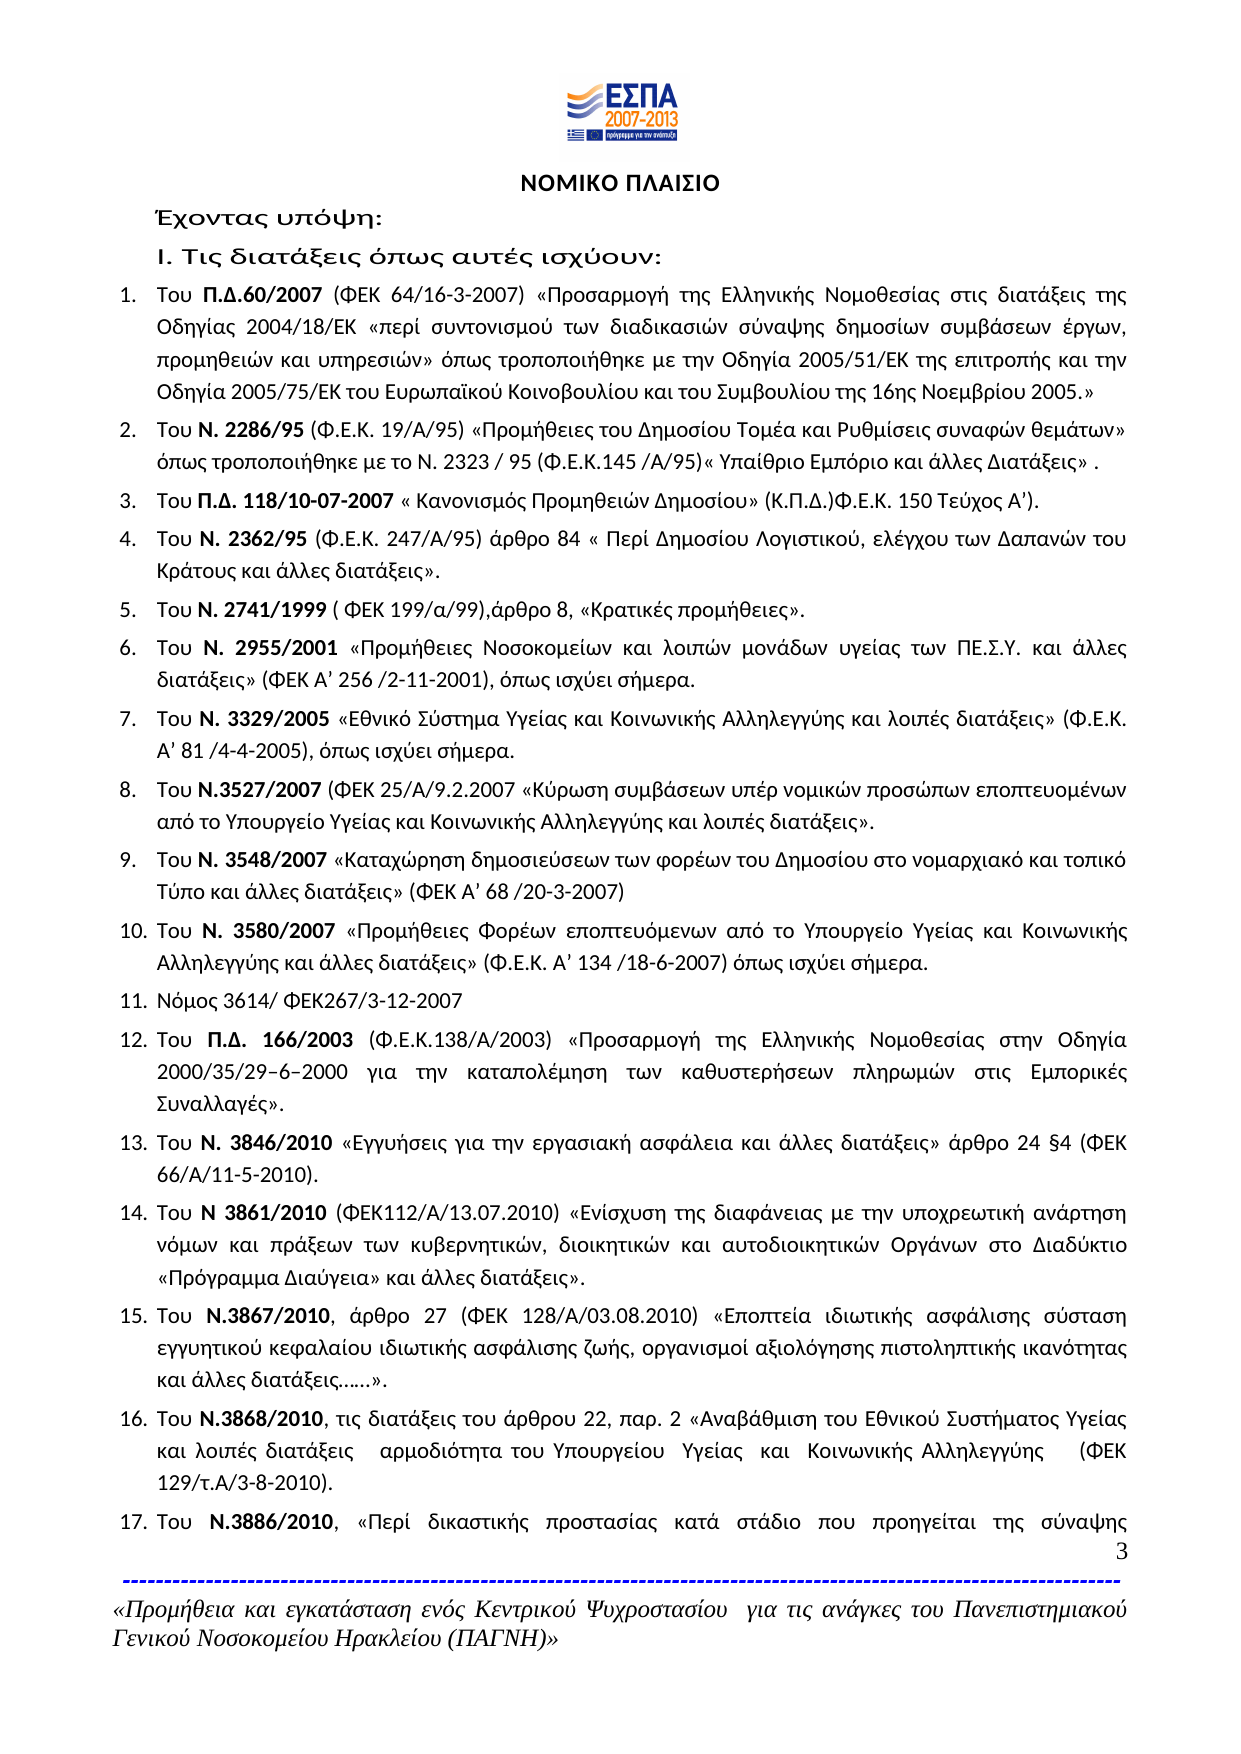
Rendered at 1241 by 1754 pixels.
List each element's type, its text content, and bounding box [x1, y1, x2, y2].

list Του Ν. 3329/2005 «Εθνικό Σύστημα Υγείας και Κοινωνικής Αλληλεγγύης και λοιπές διατάξεις» (Φ.Ε.Κ. Α’ 81 /4-4-2005), όπως ισχύει σήμερα. [119, 704, 1128, 764]
list Του Π.Δ.60/2007 (ΦΕΚ 64/16-3-2007) «Προσαρμογή της Ελληνικής Νομοθεσίας στις διατάξεις της Οδηγίας 2004/18/ΕΚ «περί συντονισμού των διαδικασιών σύναψης δημοσίων συμβάσεων έργων, προμηθειών και υπηρεσιών» όπως τροποποιήθηκε με την Οδηγία 2005/51/ΕΚ της επιτροπής και την Οδηγία 2005/75/ΕΚ του Ευρωπαϊκού Κοινοβουλίου και του Συμβουλίου της 16ης Νοεμβρίου 2005.» [119, 280, 1128, 405]
list Του Ν. 2286/95 (Φ.Ε.Κ. 19/Α/95) «Προμήθειες του Δημοσίου Τομέα και Ρυθμίσεις συναφών θεμάτων» όπως τροποποιήθηκε με το Ν. 2323 / 95 (Φ.Ε.Κ.145 /Α/95)« Υπαίθριο Εμπόριο και άλλες Διατάξεις» . [119, 415, 1128, 476]
list Του Ν. 2362/95 (Φ.Ε.Κ. 247/Α/95) άρθρο 84 « Περί Δημοσίου Λογιστικού, ελέγχου των Δαπανών του Κράτους και άλλες διατάξεις». [119, 524, 1128, 584]
list Του Π.Δ. 118/10-07-2007 « Κανονισμός Προμηθειών Δημοσίου» (Κ.Π.Δ.)Φ.Ε.Κ. 150 Τεύχος Α’). [119, 486, 1128, 514]
list Του Ν.3867/2010, άρθρο 27 (ΦΕΚ 128/Α/03.08.2010) «Εποπτεία ιδιωτικής ασφάλισης σύσταση εγγυητικού κεφαλαίου ιδιωτικής ασφάλισης ζωής, οργανισμοί αξιολόγησης πιστοληπτικής ικανότητας και άλλες διατάξεις……». [119, 1301, 1128, 1394]
list Του Π.Δ. 166/2003 (Φ.Ε.Κ.138/Α/2003) «Προσαρμογή της Ελληνικής Νομοθεσίας στην Οδηγία 2000/35/29–6–2000 για την καταπολέμηση των καθυστερήσεων πληρωμών στις Εμπορικές Συναλλαγές». [119, 1025, 1128, 1117]
text ΝΟΜΙΚΟ ΠΛΑΙΣΙΟ [112, 167, 1128, 197]
text Ι. Τις διατάξεις όπως αυτές ισχύουν: [112, 242, 1128, 270]
list Του Ν. 3846/2010 «Εγγυήσεις για την εργασιακή ασφάλεια και άλλες διατάξεις» άρθρο 24 §4 (ΦΕΚ 66/Α/11-5-2010). [119, 1128, 1128, 1188]
list Του Ν. 2741/1999 ( ΦΕΚ 199/α/99),άρθρο 8, «Κρατικές προμήθειες». [119, 595, 1128, 623]
list Του Ν. 2955/2001 «Προμήθειες Νοσοκομείων και λοιπών μονάδων υγείας των ΠΕ.Σ.Υ. και άλλες διατάξεις» (ΦΕΚ Α’ 256 /2-11-2001), όπως ισχύει σήμερα. [119, 633, 1128, 694]
list Του Ν. 3580/2007 «Προμήθειες Φορέων εποπτευόμενων από το Υπουργείο Υγείας και Κοινωνικής Αλληλεγγύης και άλλες διατάξεις» (Φ.Ε.Κ. Α’ 134 /18-6-2007) όπως ισχύει σήμερα. [119, 916, 1128, 976]
text Έχοντας υπόψη: [112, 203, 1128, 231]
picture [558, 73, 690, 162]
list Του Ν. 3548/2007 «Καταχώρηση δημοσιεύσεων των φορέων του Δημοσίου στο νομαρχιακό και τοπικό Τύπο και άλλες διατάξεις» (ΦΕΚ Α’ 68 /20-3-2007) [119, 845, 1128, 906]
list Του Ν.3527/2007 (ΦΕΚ 25/Α/9.2.2007 «Κύρωση συμβάσεων υπέρ νομικών προσώπων εποπτευομένων από το Υπουργείο Υγείας και Κοινωνικής Αλληλεγγύης και λοιπές διατάξεις». [119, 775, 1128, 835]
list Του Ν.3868/2010, τις διατάξεις του άρθρου 22, παρ. 2 «Αναβάθμιση του Εθνικού Συστήματος Υγείας και λοιπές διατάξεις αρμοδιότητα του Υπουργείου Υγείας και Κοινωνικής Αλληλεγγύης (ΦΕΚ 129/τ.Α/3-8-2010). [119, 1404, 1128, 1496]
list Νόμος 3614/ ΦΕΚ267/3-12-2007 [119, 987, 1128, 1014]
list Του Ν 3861/2010 (ΦΕΚ112/Α/13.07.2010) «Ενίσχυση της διαφάνειας με την υποχρεωτική ανάρτηση νόμων και πράξεων των κυβερνητικών, διοικητικών και αυτοδιοικητικών Οργάνων στο Διαδύκτιο «Πρόγραμμα Διαύγεια» και άλλες διατάξεις». [119, 1198, 1128, 1291]
